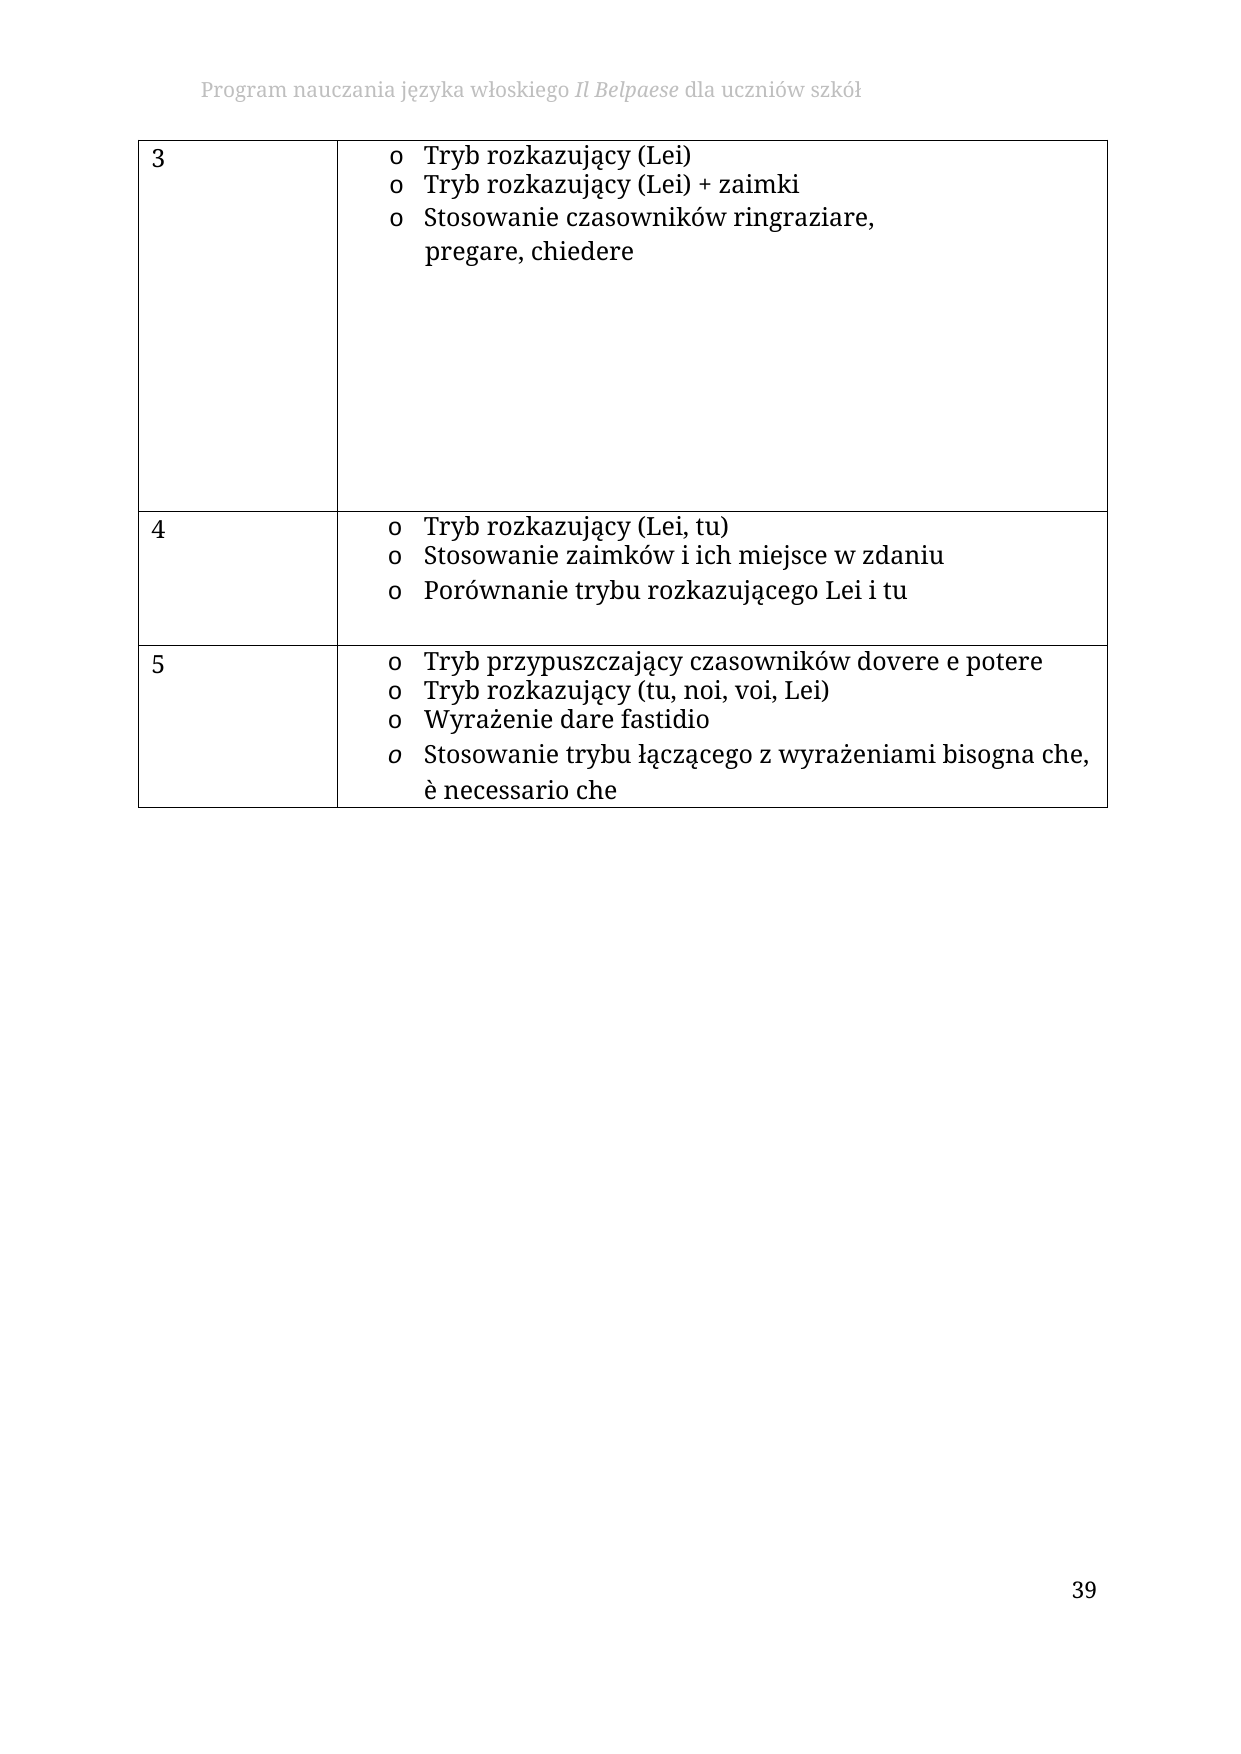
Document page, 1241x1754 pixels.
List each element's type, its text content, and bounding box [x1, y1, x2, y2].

table_cell Tryb przypuszczający czasowników dovere e potere Tryb rozkazujący (tu, noi, voi, Lei) Wyrażenie dare fastidio Stosowanie trybu łączącego z wyrażeniami bisogna che, è necessario che [338, 646, 1107, 807]
table_cell Tryb rozkazujący (Lei, tu) Stosowanie zaimków i ich miejsce w zdaniu Porównanie trybu rozkazującego Lei i tu [338, 512, 1107, 645]
table_cell 5 [139, 646, 337, 807]
table_cell 4 [139, 512, 337, 645]
table_cell 3 [139, 141, 337, 511]
table_cell Tryb rozkazujący (Lei) Tryb rozkazujący (Lei) + zaimki Stosowanie czasowników ringraziare, pregare, chiedere [338, 141, 1107, 511]
